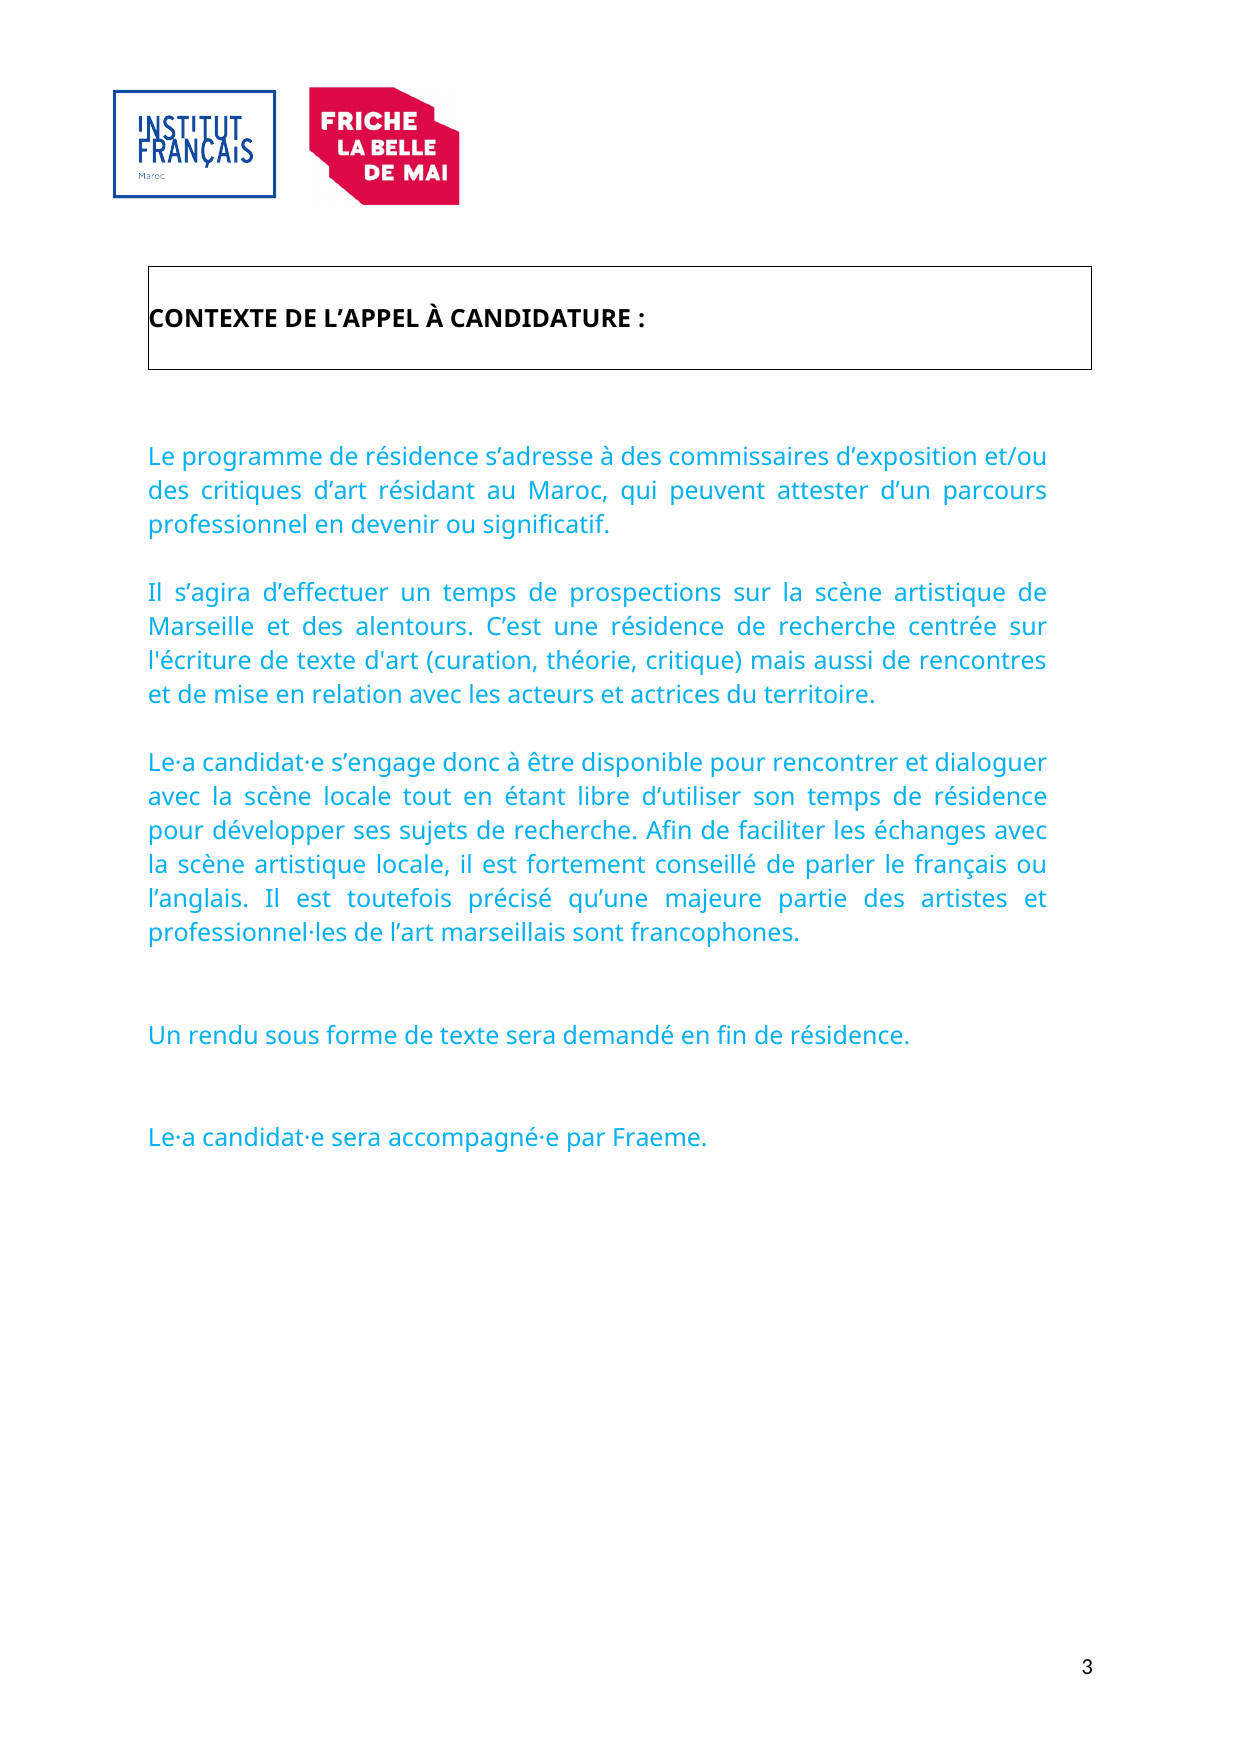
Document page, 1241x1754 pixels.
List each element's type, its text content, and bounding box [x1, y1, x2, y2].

picture [309, 87, 460, 205]
text Le programme de résidence s’adresse à des commissaires d’exposition et/ou des critiques d’art résidant au Maroc, qui peuvent attester d’un parcours professionnel en devenir ou significatif. [148, 438, 1048, 540]
text Un rendu sous forme de texte sera demandé en fin de résidence. [148, 1017, 1048, 1051]
text Le·a candidat·e s’engage donc à être disponible pour rencontrer et dialoguer avec la scène locale tout en étant libre d’utiliser son temps de résidence pour développer ses sujets de recherche. Afin de faciliter les échanges avec la scène artistique locale, il est fortement conseillé de parler le français ou l’anglais. Il est toutefois précisé qu’une majeure partie des artistes et professionnel·les de l’art marseillais sont francophones. [148, 745, 1048, 949]
text Le·a candidat·e sera accompagné·e par Fraeme. [148, 1119, 1093, 1153]
picture [90, 67, 299, 221]
table_header CONTEXTE DE L’APPEL À CANDIDATURE : [149, 267, 1091, 369]
text Il s’agira d’effectuer un temps de prospections sur la scène artistique de Marseille et des alentours. C’est une résidence de recherche centrée sur l'écriture de texte d'art (curation, théorie, critique) mais aussi de rencontres et de mise en relation avec les acteurs et actrices du territoire. [148, 574, 1048, 711]
